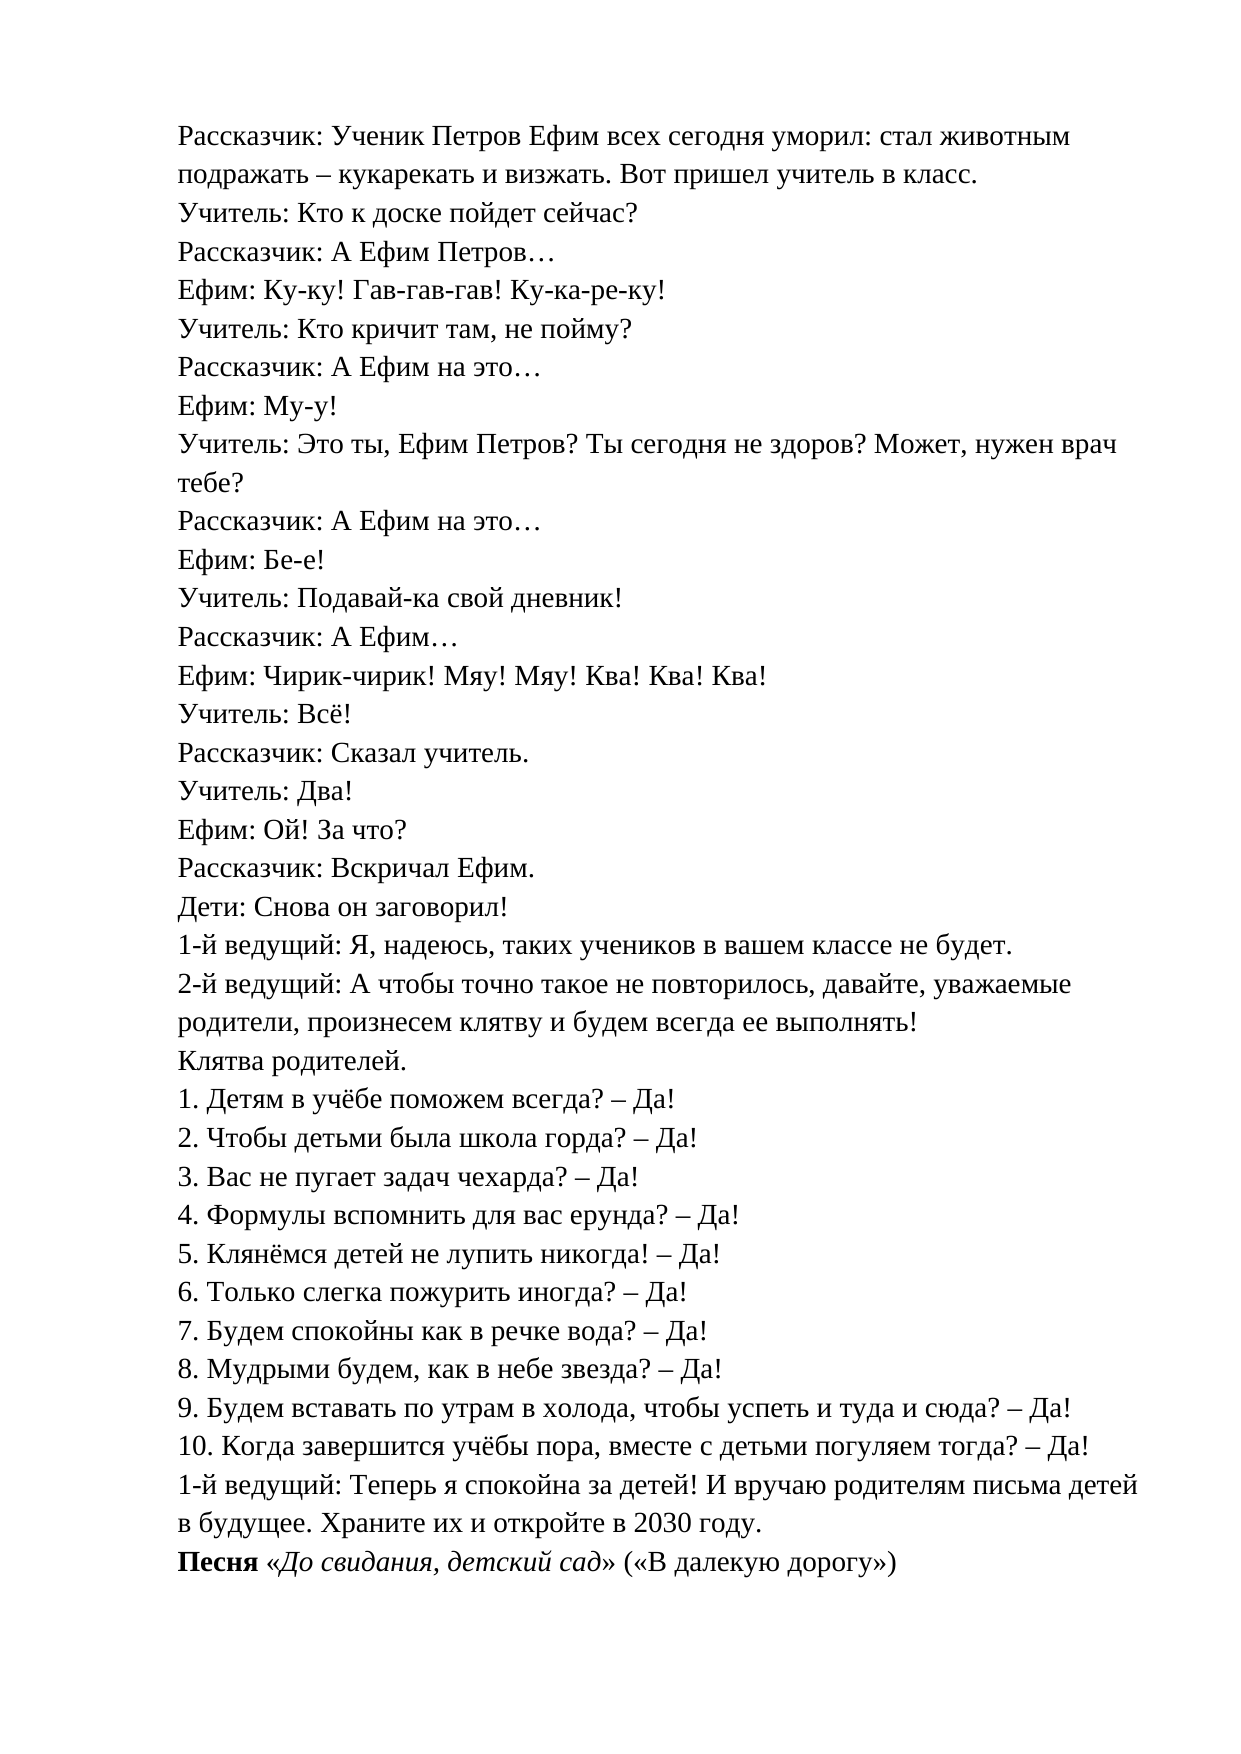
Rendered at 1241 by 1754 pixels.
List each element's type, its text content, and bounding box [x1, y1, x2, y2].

text 5. Клянёмся детей не лупить никогда! – Да! [177, 1236, 1152, 1269]
text Учитель: Подавай-ка свой дневник! [177, 581, 1152, 614]
text Учитель: Кто кричит там, не пойму? [177, 311, 1152, 344]
text Учитель: Всё! [177, 696, 1152, 730]
text 1. Детям в учёбе поможем всегда? – Да! [177, 1082, 1152, 1115]
text Ефим: Чирик-чирик! Мяу! Мяу! Ква! Ква! Ква! [177, 658, 1152, 691]
text 10. Когда завершится учёбы пора, вместе с детьми погуляем тогда? – Да! [177, 1428, 1152, 1462]
text 1-й ведущий: Теперь я спокойна за детей! И вручаю родителям письма детей в будущее. Храните их и откройте в 2030 году. [177, 1467, 1152, 1539]
text Рассказчик: А Ефим на это… [177, 349, 1152, 383]
text Ефим: Ку-ку! Гав-гав-гав! Ку-ка-ре-ку! [177, 272, 1152, 306]
text Дети: Снова он заговорил! [177, 889, 1152, 922]
text Клятва родителей. [177, 1043, 1152, 1077]
text Ефим: Му-у! [177, 388, 1152, 421]
text Учитель: Два! [177, 773, 1152, 807]
text Ефим: Бе-е! [177, 542, 1152, 576]
text Рассказчик: А Ефим… [177, 619, 1152, 653]
text Рассказчик: Ученик Петров Ефим всех сегодня уморил: стал животным подражать – кукарекать и визжать. Вот пришел учитель в класс. [177, 118, 1152, 190]
text 9. Будем вставать по утрам в холода, чтобы успеть и туда и сюда? – Да! [177, 1390, 1152, 1423]
text Учитель: Кто к доске пойдет сейчас? [177, 195, 1152, 229]
text 1-й ведущий: Я, надеюсь, таких учеников в вашем классе не будет. [177, 927, 1152, 961]
text Ефим: Ой! За что? [177, 812, 1152, 845]
text Песня «До свидания, детский сад» («В далекую дорогу») [177, 1544, 1152, 1578]
text 8. Мудрыми будем, как в небе звезда? – Да! [177, 1351, 1152, 1385]
text 2-й ведущий: А чтобы точно такое не повторилось, давайте, уважаемые родители, произнесем клятву и будем всегда ее выполнять! [177, 966, 1152, 1038]
text Учитель: Это ты, Ефим Петров? Ты сегодня не здоров? Может, нужен врач тебе? [177, 426, 1152, 498]
text Рассказчик: А Ефим Петров… [177, 234, 1152, 267]
text 6. Только слегка пожурить иногда? – Да! [177, 1274, 1152, 1308]
text 2. Чтобы детьми была школа горда? – Да! [177, 1120, 1152, 1154]
text Рассказчик: Сказал учитель. [177, 735, 1152, 768]
text Рассказчик: Вскричал Ефим. [177, 850, 1152, 884]
text Рассказчик: А Ефим на это… [177, 503, 1152, 537]
text 3. Вас не пугает задач чехарда? – Да! [177, 1159, 1152, 1192]
text 7. Будем спокойны как в речке вода? – Да! [177, 1313, 1152, 1346]
text 4. Формулы вспомнить для вас ерунда? – Да! [177, 1197, 1152, 1231]
